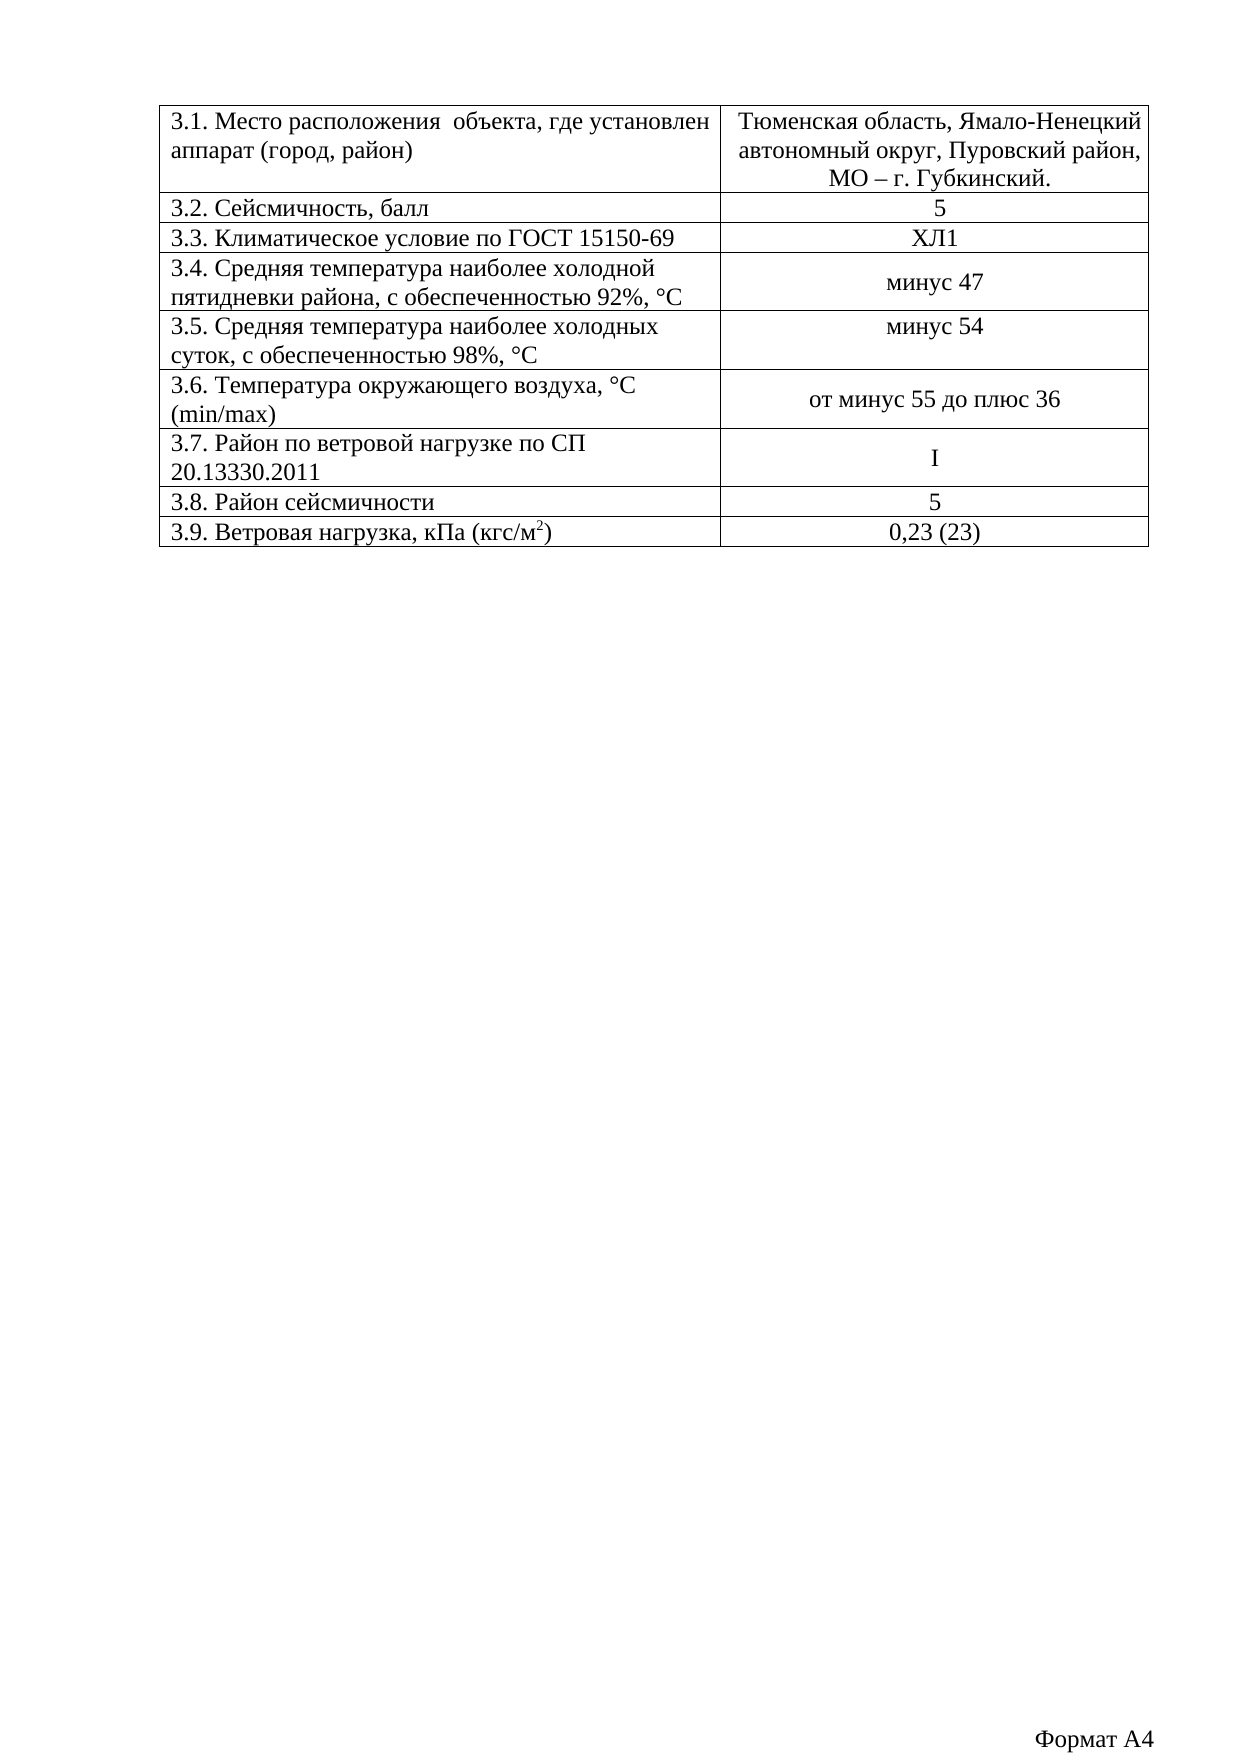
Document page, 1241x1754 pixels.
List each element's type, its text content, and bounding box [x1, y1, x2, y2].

table_cell 3.8. Район сейсмичности [160, 487, 720, 516]
table_cell 3.2. Сейсмичность, балл [160, 193, 720, 222]
table_cell 0,23 (23) [721, 517, 1148, 546]
table_cell ХЛ1 [721, 223, 1148, 252]
table_cell 3.3. Климатическое условие по ГОСТ 15150-69 [160, 223, 720, 252]
table_cell 5 [721, 487, 1148, 516]
table_cell 3.4. Средняя температура наиболее холодной пятидневки района, с обеспеченностью 92%, °С [160, 253, 720, 310]
table_cell от минус 55 до плюс 36 [721, 370, 1148, 427]
table_cell 5 [721, 193, 1148, 222]
table_cell 3.5. Средняя температура наиболее холодных суток, с обеспеченностью 98%, °С [160, 311, 720, 369]
table_cell 3.7. Район по ветровой нагрузке по СП 20.13330.2011 [160, 429, 720, 486]
table_cell Тюменская область, Ямало-Ненецкий автономный округ, Пуровский район, МО – г. Губкинский. [721, 106, 1148, 192]
table_cell 3.1. Место расположения объекта, где установлен аппарат (город, район) [160, 106, 720, 192]
table_cell минус 47 [721, 253, 1148, 310]
table_cell I [721, 429, 1148, 486]
table_cell минус 54 [721, 311, 1148, 369]
table_cell 3.9. Ветровая нагрузка, кПа (кгс/м2) [160, 517, 720, 546]
table_cell 3.6. Температура окружающего воздуха, °С (min/max) [160, 370, 720, 427]
